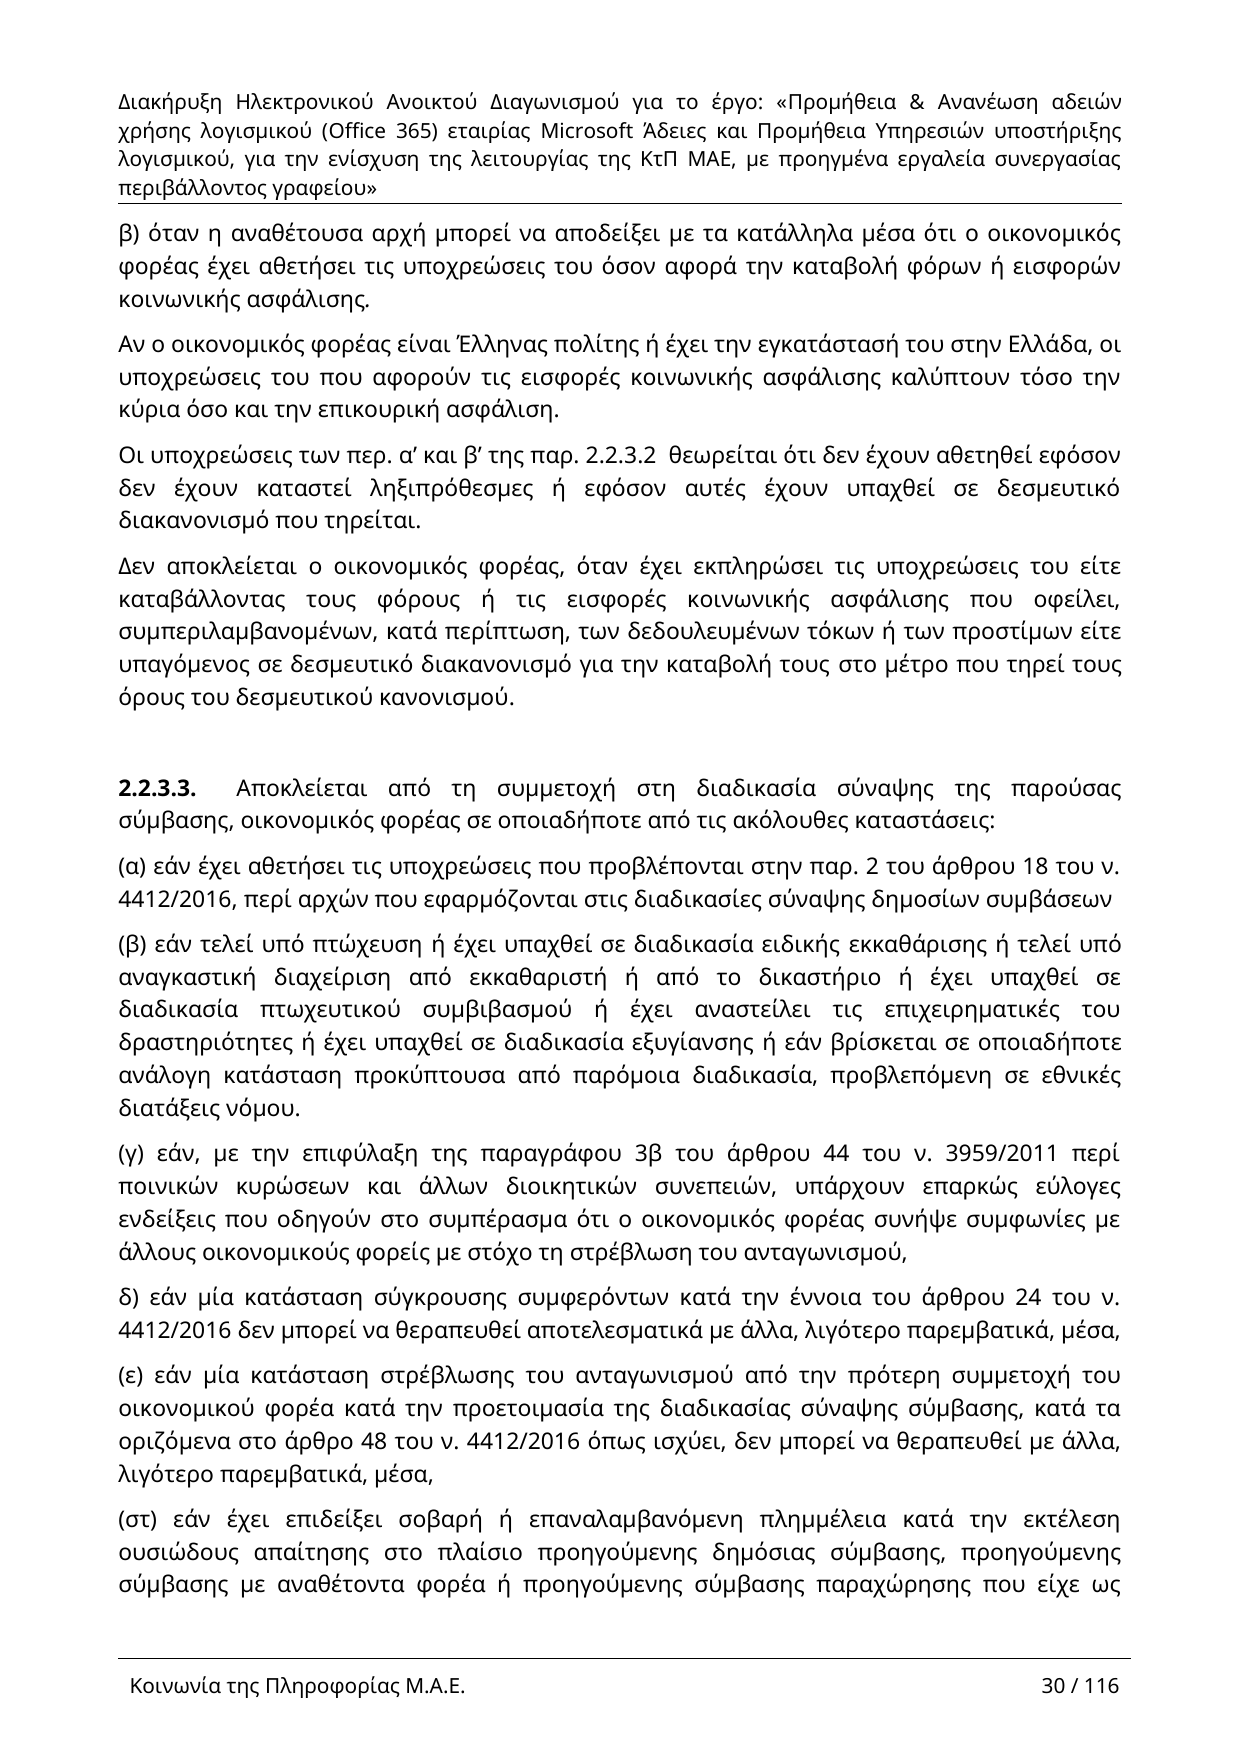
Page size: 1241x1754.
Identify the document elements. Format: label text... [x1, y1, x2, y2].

text (β) εάν τελεί υπό πτώχευση ή έχει υπαχθεί σε διαδικασία ειδικής εκκαθάρισης ή τελεί υπό αναγκαστική διαχείριση από εκκαθαριστή ή από το δικαστήριο ή έχει υπαχθεί σε διαδικασία πτωχευτικού συμβιβασμού ή έχει αναστείλει τις επιχειρηματικές του δραστηριότητες ή έχει υπαχθεί σε διαδικασία εξυγίανσης ή εάν βρίσκεται σε οποιαδήποτε ανάλογη κατάσταση προκύπτουσα από παρόμοια διαδικασία, προβλεπόμενη σε εθνικές διατάξεις νόμου. [118, 928, 1122, 1123]
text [118, 1503, 1122, 1600]
text Οι υποχρεώσεις των περ. α’ και β’ της παρ. 2.2.3.2 θεωρείται ότι δεν έχουν αθετηθεί εφόσον δεν έχουν καταστεί ληξιπρόθεσμες ή εφόσον αυτές έχουν υπαχθεί σε δεσμευτικό διακανονισμό που τηρείται. [118, 439, 1122, 536]
text Αν ο οικονομικός φορέας είναι Έλληνας πολίτης ή έχει την εγκατάστασή του στην Ελλάδα, οι υποχρεώσεις του που αφορούν τις εισφορές κοινωνικής ασφάλισης καλύπτουν τόσο την κύρια όσο και την επικουρική ασφάλιση. [118, 328, 1122, 425]
list β) όταν η αναθέτουσα αρχή μπορεί να αποδείξει με τα κατάλληλα μέσα ότι ο οικονομικός φορέας έχει αθετήσει τις υποχρεώσεις του όσον αφορά την καταβολή φόρων ή εισφορών κοινωνικής ασφάλισης. [118, 217, 1122, 314]
text δ) εάν μία κατάσταση σύγκρουσης συμφερόντων κατά την έννοια του άρθρου 24 του ν. 4412/2016 δεν μπορεί να θεραπευθεί αποτελεσματικά με άλλα, λιγότερο παρεμβατικά, μέσα, [118, 1281, 1122, 1345]
text Δεν αποκλείεται ο οικονομικός φορέας, όταν έχει εκπληρώσει τις υποχρεώσεις του είτε καταβάλλοντας τους φόρους ή τις εισφορές κοινωνικής ασφάλισης που οφείλει, συμπεριλαμβανομένων, κατά περίπτωση, των δεδουλευμένων τόκων ή των προστίμων είτε υπαγόμενος σε δεσμευτικό διακανονισμό για την καταβολή τους στο μέτρο που τηρεί τους όρους του δεσμευτικού κανονισμού. [118, 550, 1122, 712]
text (ε) εάν μία κατάσταση στρέβλωσης του ανταγωνισμού από την πρότερη συμμετοχή του οικονομικού φορέα κατά την προετοιμασία της διαδικασίας σύναψης σύμβασης, κατά τα οριζόμενα στο άρθρο 48 του ν. 4412/2016 όπως ισχύει, δεν μπορεί να θεραπευθεί με άλλα, λιγότερο παρεμβατικά, μέσα, [118, 1359, 1122, 1489]
text (α) εάν έχει αθετήσει τις υποχρεώσεις που προβλέπονται στην παρ. 2 του άρθρου 18 του ν. 4412/2016, περί αρχών που εφαρμόζονται στις διαδικασίες σύναψης δημοσίων συμβάσεων [118, 850, 1122, 914]
text (γ) εάν, με την επιφύλαξη της παραγράφου 3β του άρθρου 44 του ν. 3959/2011 περί ποινικών κυρώσεων και άλλων διοικητικών συνεπειών, υπάρχουν επαρκώς εύλογες ενδείξεις που οδηγούν στο συμπέρασμα ότι ο οικονομικός φορέας συνήψε συμφωνίες με άλλους οικονομικούς φορείς με στόχο τη στρέβλωση του ανταγωνισμού, [118, 1137, 1122, 1267]
list Αποκλείεται από τη συμμετοχή στη διαδικασία σύναψης της παρούσας σύμβασης, οικονομικός φορέας σε οποιαδήποτε από τις ακόλουθες καταστάσεις: [118, 772, 1122, 836]
